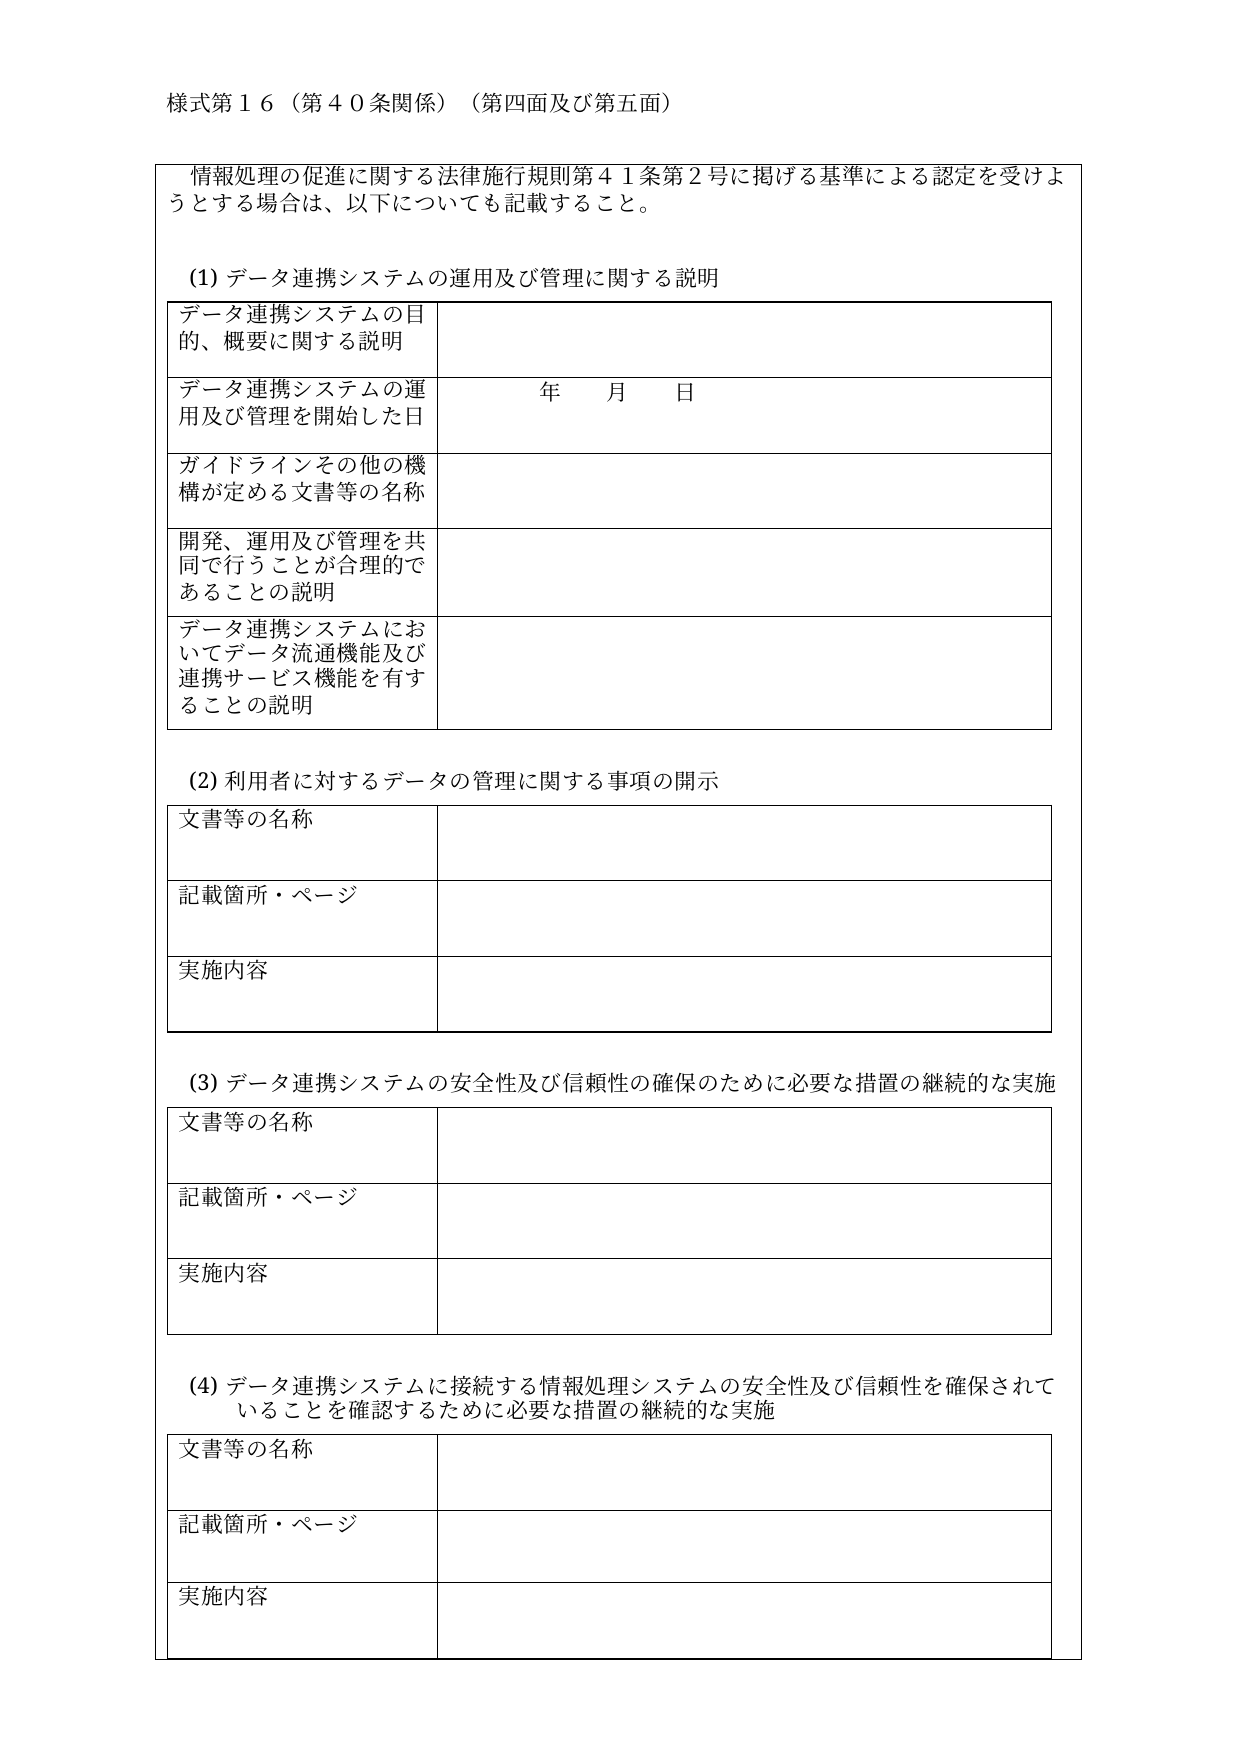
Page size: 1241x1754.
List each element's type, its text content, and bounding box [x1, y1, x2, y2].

text 様式第１６（第４０条関係）（第四面及び第五面） [167, 89, 1070, 114]
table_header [156, 165, 1081, 1658]
